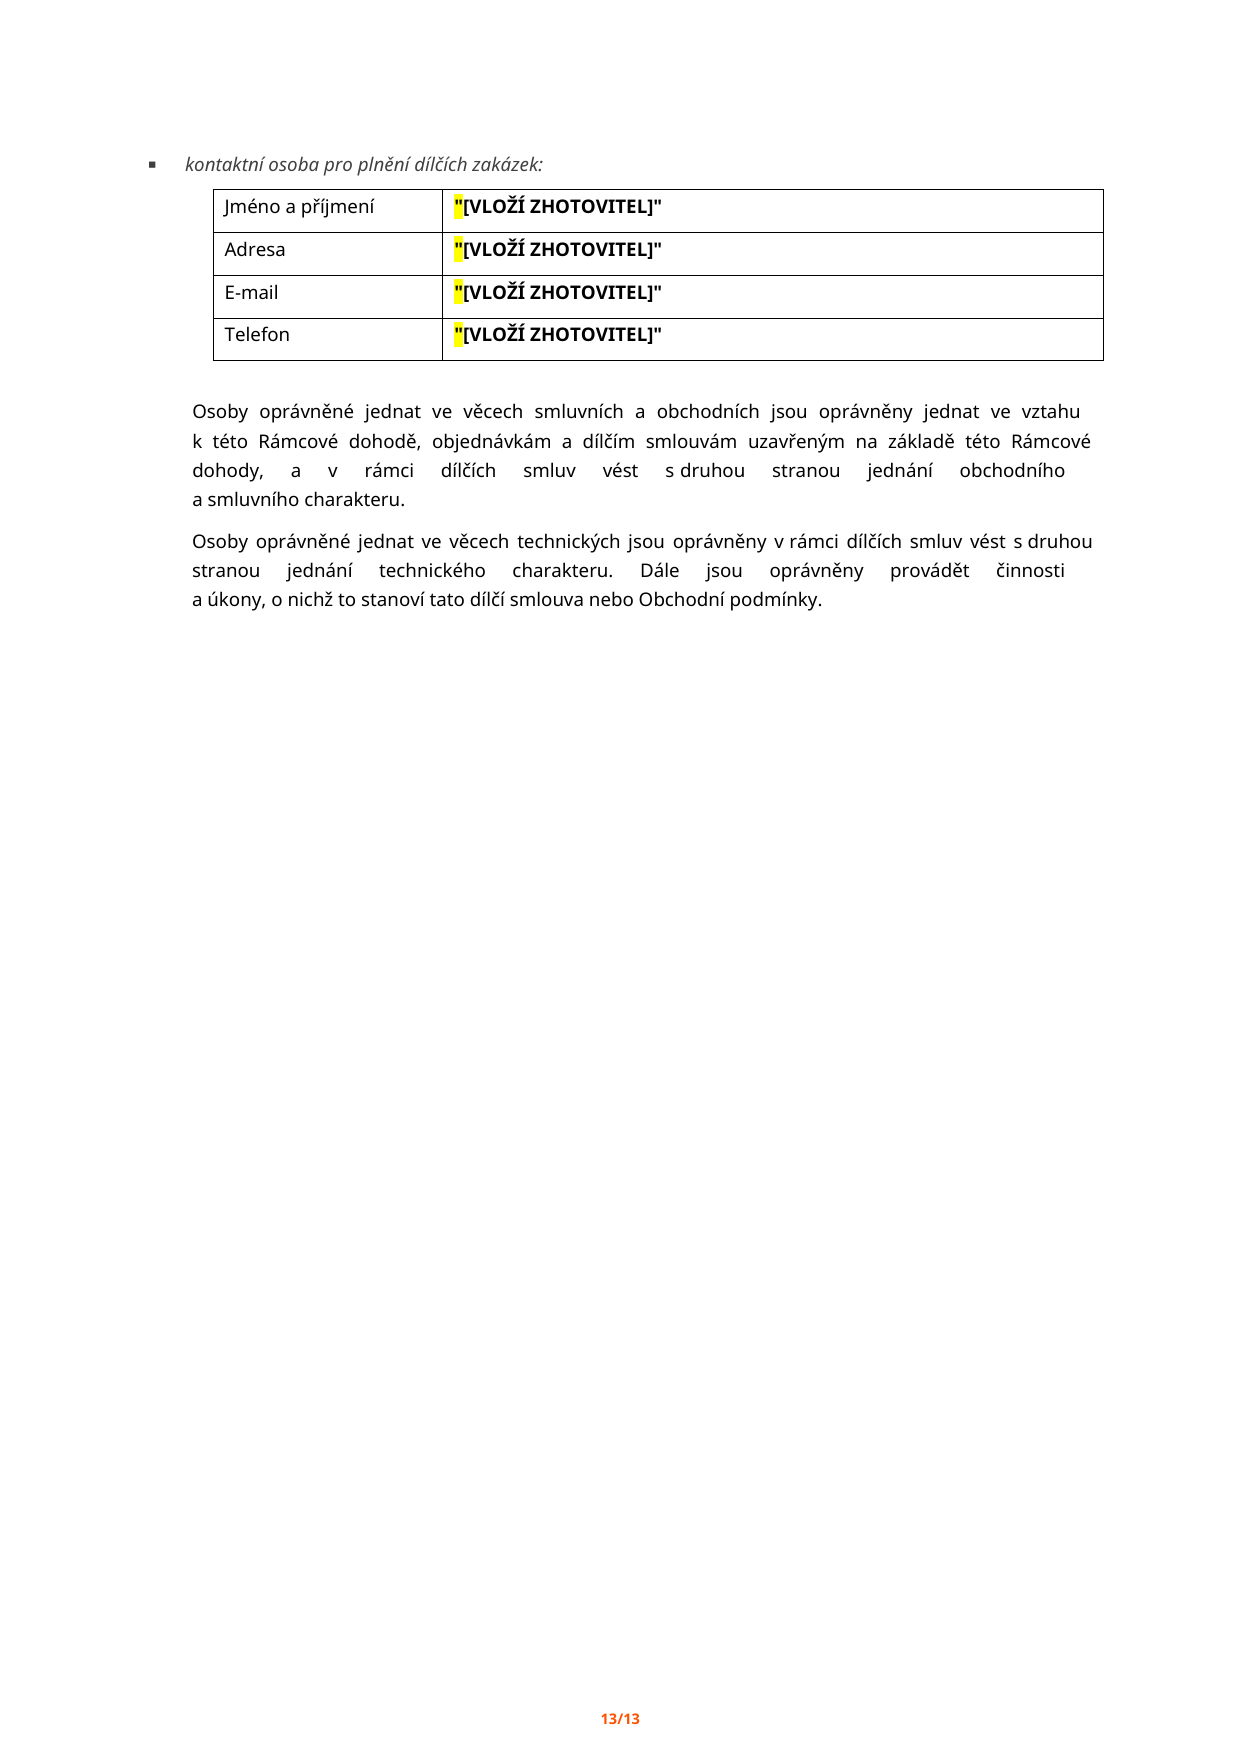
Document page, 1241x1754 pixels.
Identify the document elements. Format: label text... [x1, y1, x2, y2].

table_cell E-mail [214, 276, 442, 317]
text Osoby oprávněné jednat ve věcech technických jsou oprávněny v rámci dílčích smluv vést s druhou stranou jednání technického charakteru. Dále jsou oprávněny provádět činnosti a úkony, o nichž to stanoví tato dílčí smlouva nebo Obchodní podmínky. [192, 528, 1093, 612]
table_cell [443, 319, 1103, 360]
table_cell [443, 276, 1103, 317]
table_cell Adresa [214, 233, 442, 275]
subtitle kontaktní osoba pro plnění dílčích zakázek: [148, 148, 1093, 177]
text Osoby oprávněné jednat ve věcech smluvních a obchodních jsou oprávněny jednat ve vztahu k této Rámcové dohodě, objednávkám a dílčím smlouvám uzavřeným na základě této Rámcové dohody, a v rámci dílčích smluv vést s druhou stranou jednání obchodního a smluvního charakteru. [192, 399, 1093, 512]
table_cell [443, 233, 1103, 275]
table_cell Telefon [214, 319, 442, 360]
table_header Jméno a příjmení [214, 190, 442, 232]
table_header [443, 190, 1103, 232]
